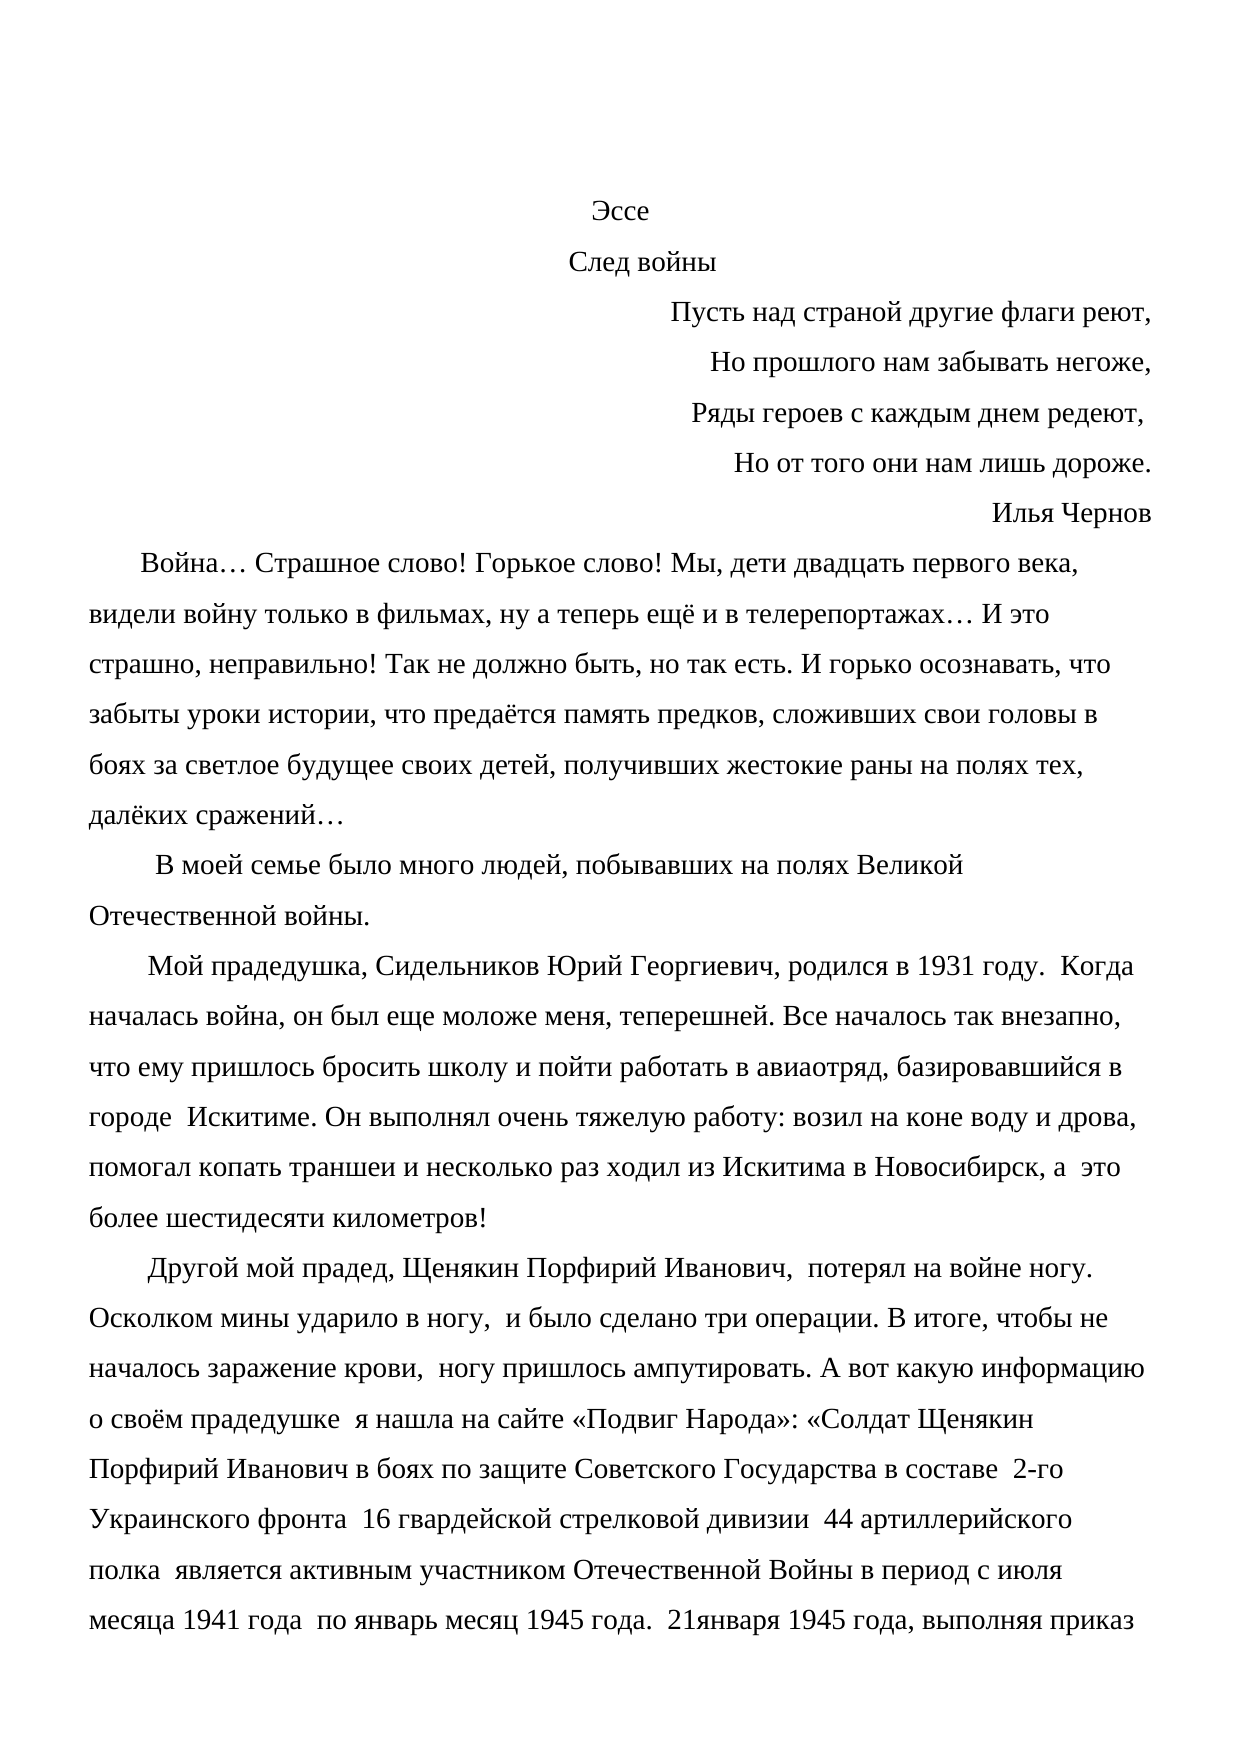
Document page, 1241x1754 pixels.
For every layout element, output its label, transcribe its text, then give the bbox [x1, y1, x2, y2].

text Илья Чернов [103, 495, 1152, 529]
text Эссе [74, 193, 1166, 227]
text Война… Страшное слово! Горькое слово! Мы, дети двадцать первого века, видели войну только в фильмах, ну а теперь ещё и в телерепортажах… И это страшно, неправильно! Так не должно быть, но так есть. И горько осознавать, что забыты уроки истории, что предаётся память предков, сложивших свои головы в боях за светлое будущее своих детей, получивших жестокие раны на полях тех, далёких сражений… [88, 546, 1152, 831]
text В моей семье было много людей, побывавших на полях Великой Отечественной войны. [88, 847, 1152, 931]
text След войны [103, 244, 1152, 277]
text Пусть над страной другие флаги реют, Но прошлого нам забывать негоже, Ряды героев с каждым днем редеют, Но от того они нам лишь дороже. [103, 294, 1152, 478]
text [88, 1250, 1152, 1636]
text Мой прадедушка, Сидельников Юрий Георгиевич, родился в 1931 году. Когда началась война, он был еще моложе меня, теперешней. Все началось так внезапно, что ему пришлось бросить школу и пойти работать в авиаотряд, базировавшийся в городе Искитиме. Он выполнял очень тяжелую работу: возил на коне воду и дрова, помогал копать траншеи и несколько раз ходил из Искитима в Новосибирск, а это более шестидесяти километров! [88, 948, 1152, 1233]
